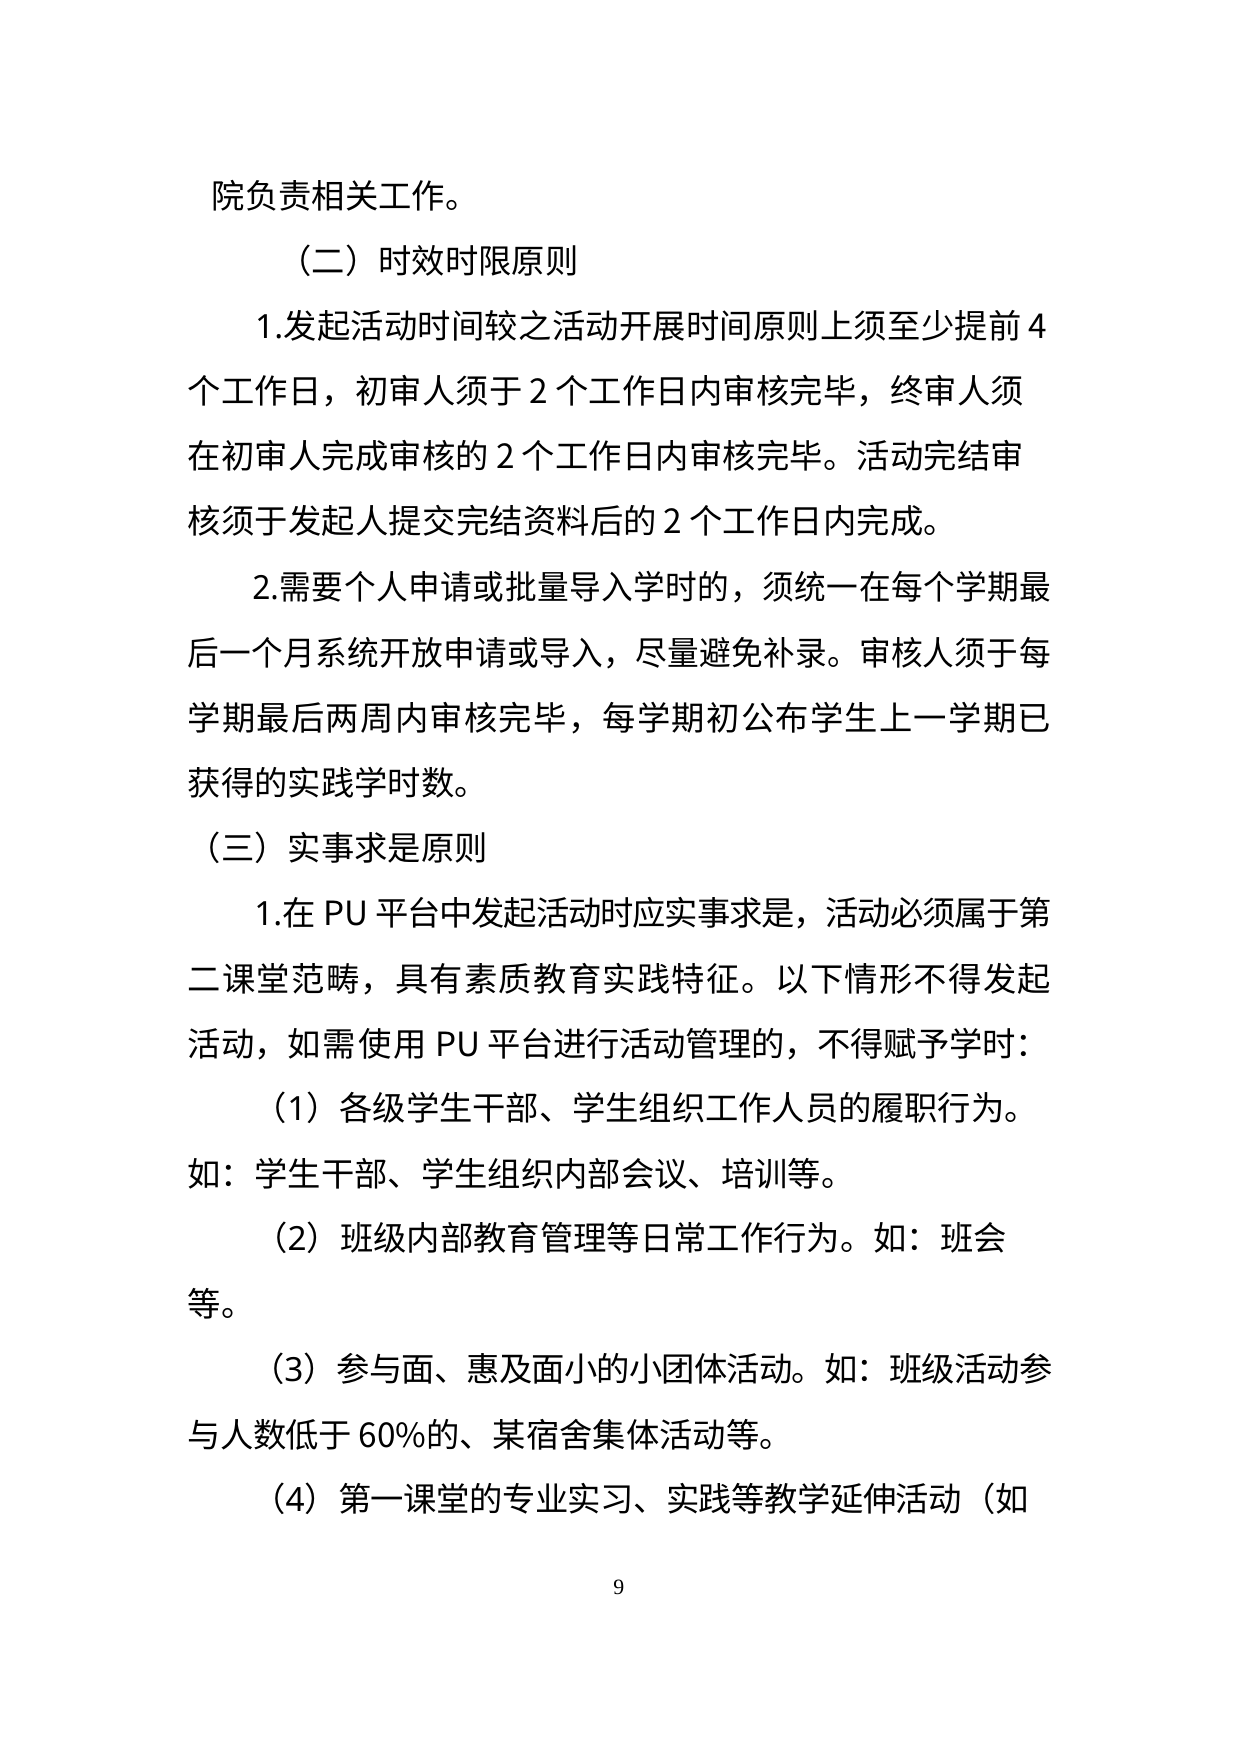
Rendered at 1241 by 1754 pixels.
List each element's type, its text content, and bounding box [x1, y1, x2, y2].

list 1.发起活动时间较之活动开展时间原则上须至少提前4个工作日，初审人须于2个工作日内审核完毕，终审人须在初审人完成审核的2个工作日内审核完毕。活动完结审核须于发起人提交完结资料后的2个工作日内完成。 [187, 292, 1053, 552]
text （二）时效时限原则 [278, 227, 1053, 292]
list （1）各级学生干部、学生组织工作人员的履职行为。如：学生干部、学生组织内部会议、培训等。 [187, 1074, 1053, 1204]
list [187, 1465, 1053, 1530]
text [211, 162, 1042, 227]
list （2）班级内部教育管理等日常工作行为。如：班会等。 [187, 1204, 1053, 1334]
list （3）参与面、惠及面小的小团体活动。如：班级活动参与人数低于60%的、某宿舍集体活动等。 [187, 1335, 1053, 1465]
list 2.需要个人申请或批量导入学时的，须统一在每个学期最后一个月系统开放申请或导入，尽量避免补录。审核人须于每学期最后两周内审核完毕，每学期初公布学生上一学期已获得的实践学时数。 [187, 553, 1053, 813]
list 1.在PU平台中发起活动时应实事求是，活动必须属于第二课堂范畴，具有素质教育实践特征。以下情形不得发起活动，如需使用PU平台进行活动管理的，不得赋予学时： [187, 879, 1053, 1074]
text （三）实事求是原则 [187, 813, 1053, 878]
